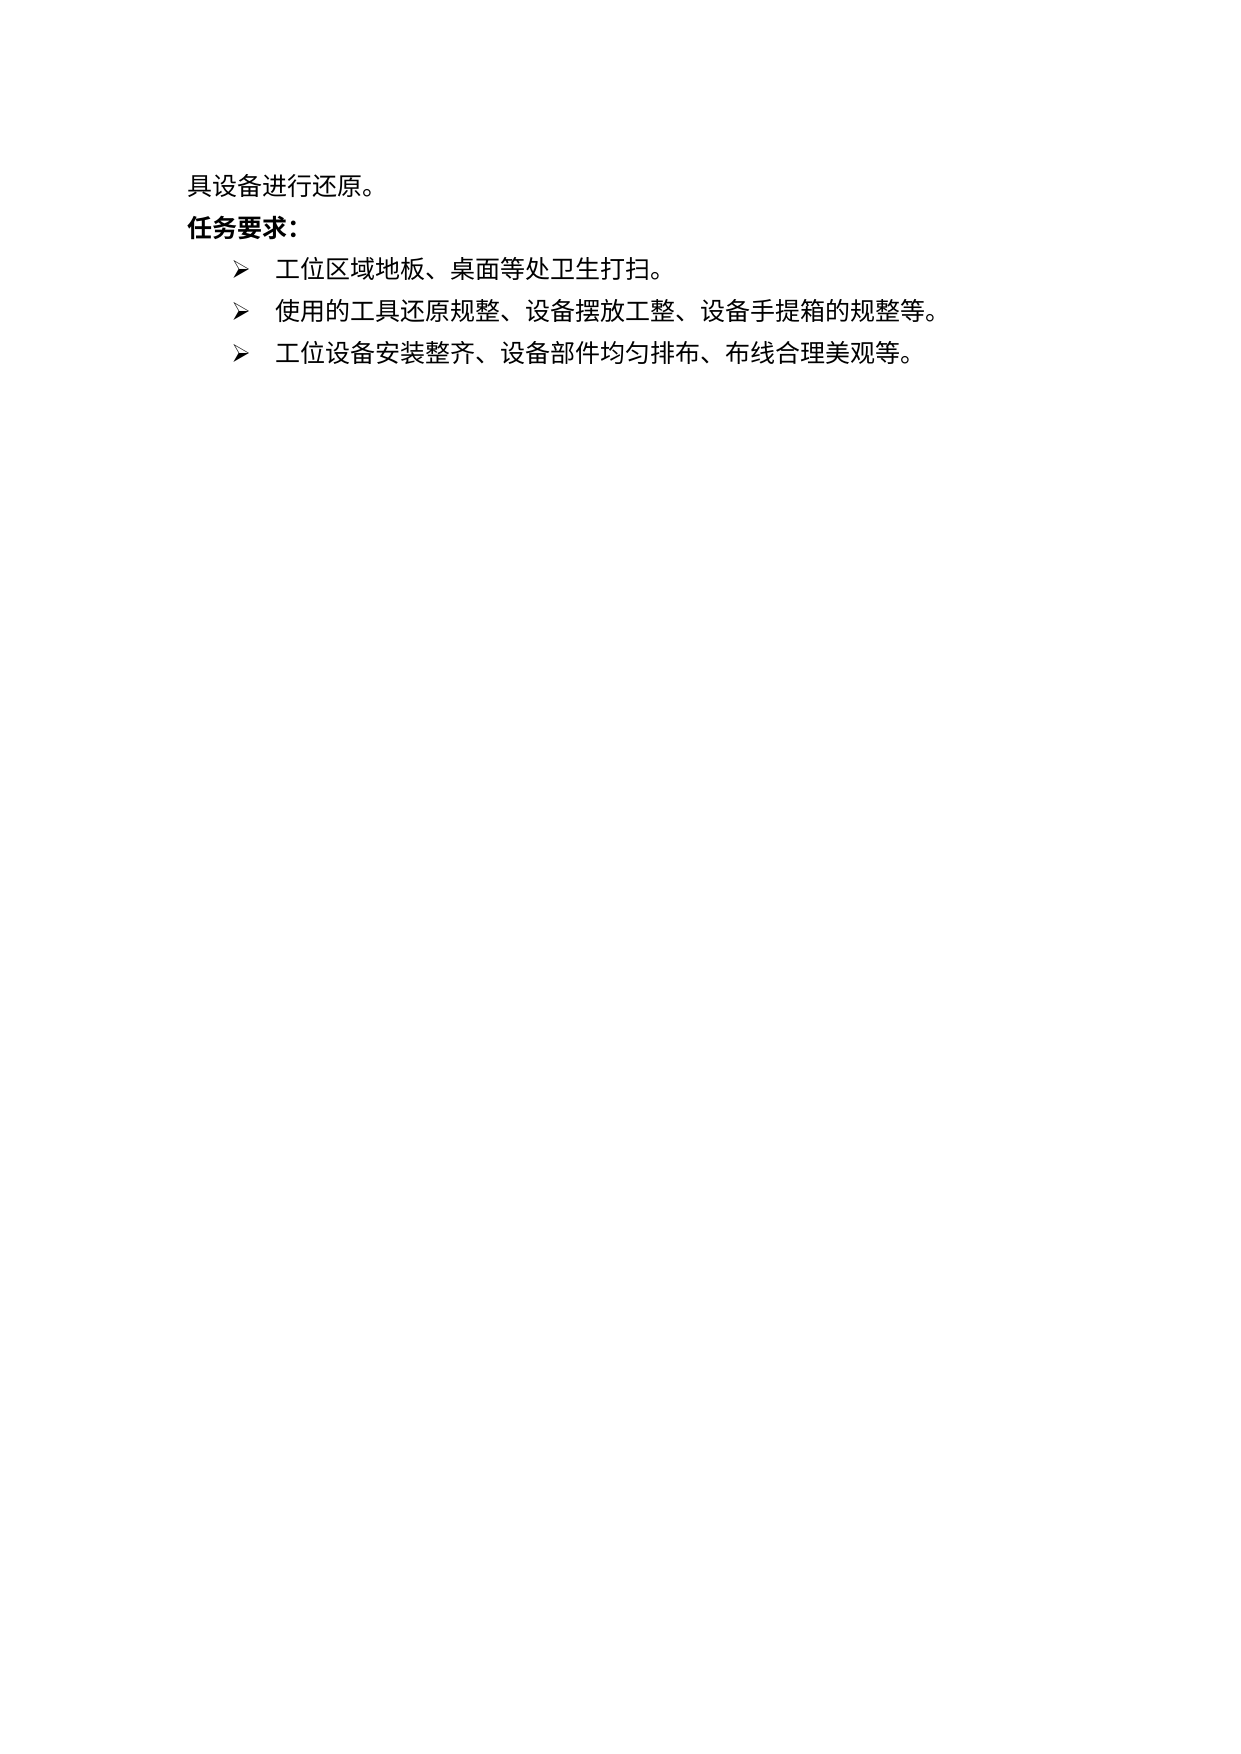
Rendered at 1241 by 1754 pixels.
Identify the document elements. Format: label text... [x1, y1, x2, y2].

text 任务要求： [187, 204, 1053, 245]
list 工位区域地板、桌面等处卫生打扫。 [231, 245, 1053, 287]
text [187, 162, 1053, 204]
list 工位设备安装整齐、设备部件均匀排布、布线合理美观等。 [231, 329, 1053, 370]
list 使用的工具还原规整、设备摆放工整、设备手提箱的规整等。 [231, 287, 1053, 329]
